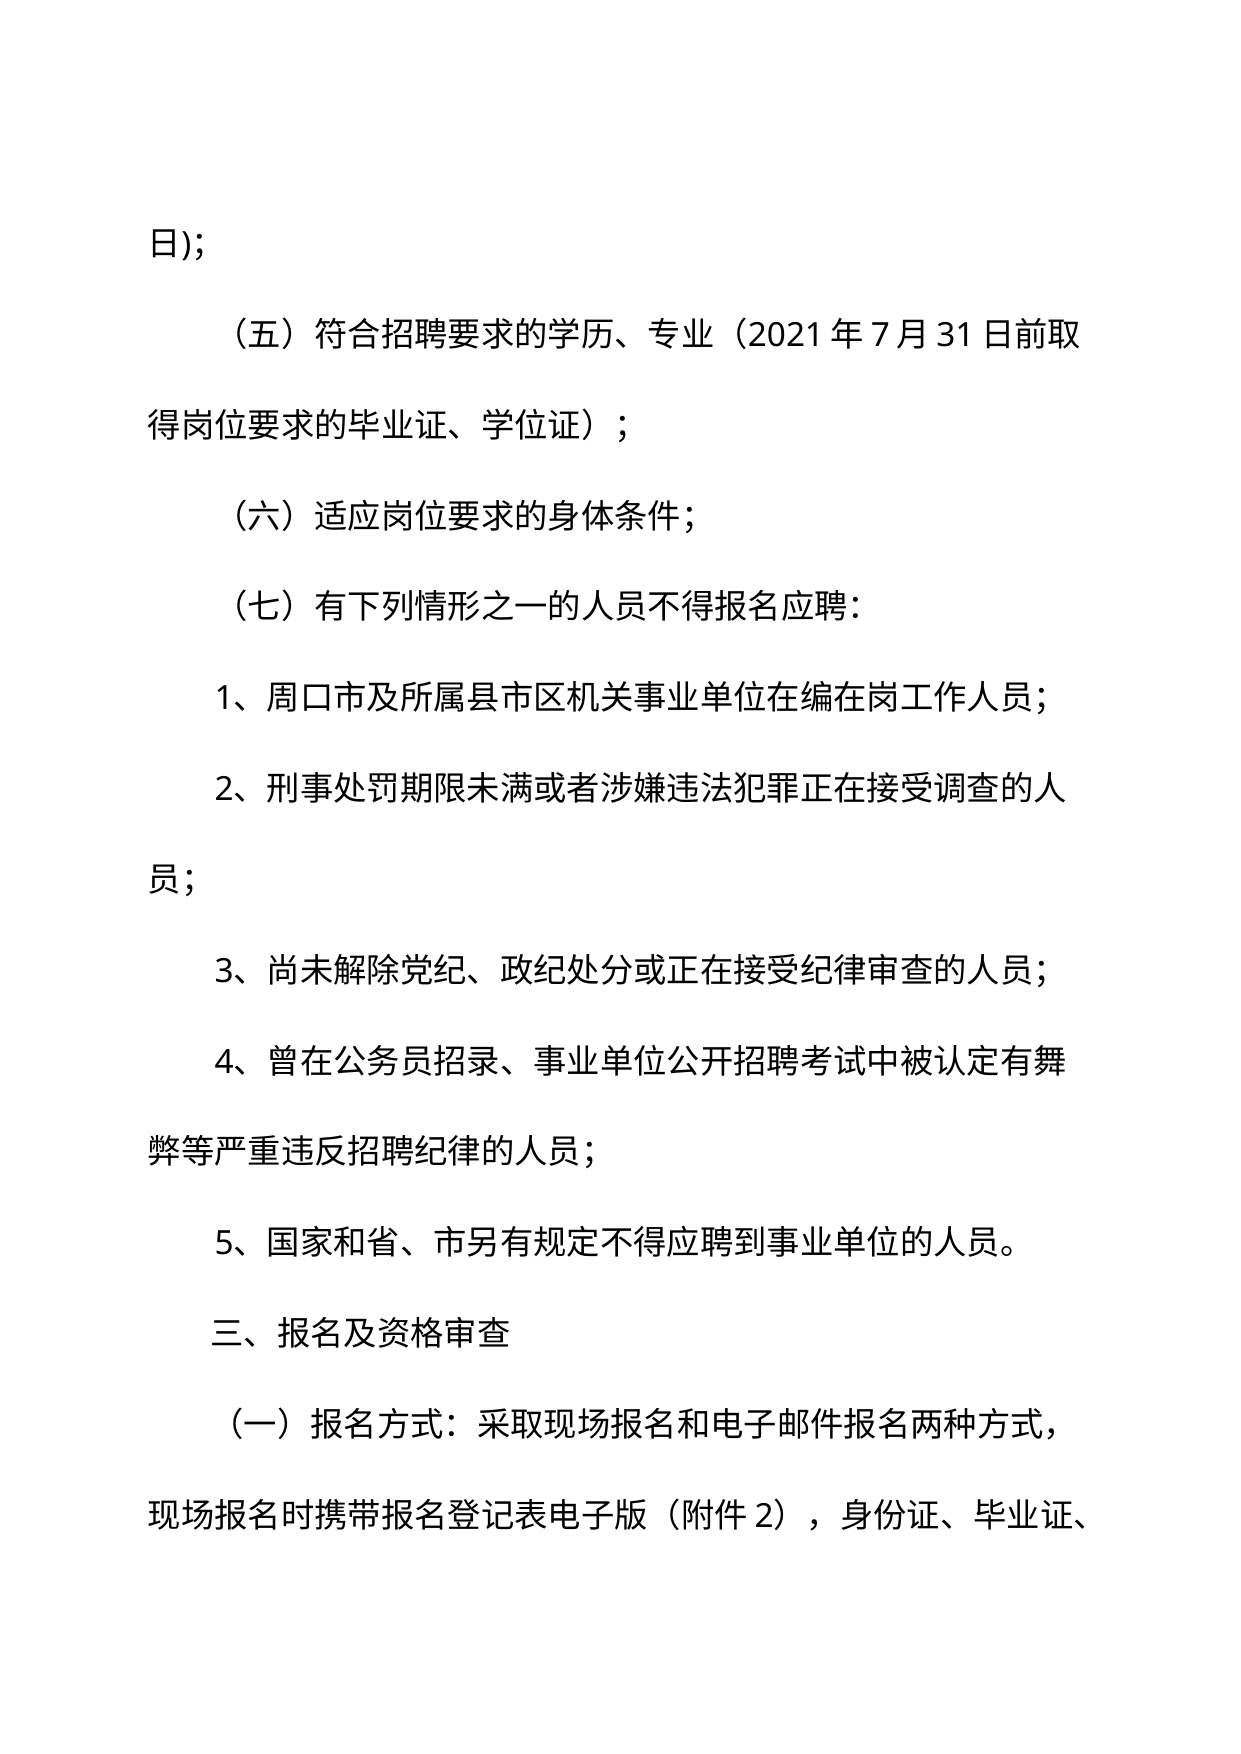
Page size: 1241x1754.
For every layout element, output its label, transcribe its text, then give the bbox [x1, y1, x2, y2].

text （七）有下列情形之一的人员不得报名应聘： [148, 559, 1093, 650]
text 1、周口市及所属县市区机关事业单位在编在岗工作人员； [148, 650, 1093, 741]
text 4、曾在公务员招录、事业单位公开招聘考试中被认定有舞弊等严重违反招聘纪律的人员； [148, 1013, 1093, 1195]
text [148, 196, 1093, 287]
text 3、尚未解除党纪、政纪处分或正在接受纪律审查的人员； [148, 922, 1093, 1013]
text （五）符合招聘要求的学历、专业（2021年7月31日前取得岗位要求的毕业证、学位证）； [148, 287, 1093, 468]
text 2、刑事处罚期限未满或者涉嫌违法犯罪正在接受调查的人员； [148, 741, 1093, 922]
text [148, 1377, 1093, 1558]
text （六）适应岗位要求的身体条件； [148, 468, 1093, 559]
text 三、报名及资格审查 [148, 1286, 1093, 1377]
text 5、国家和省、市另有规定不得应聘到事业单位的人员。 [148, 1195, 1093, 1286]
